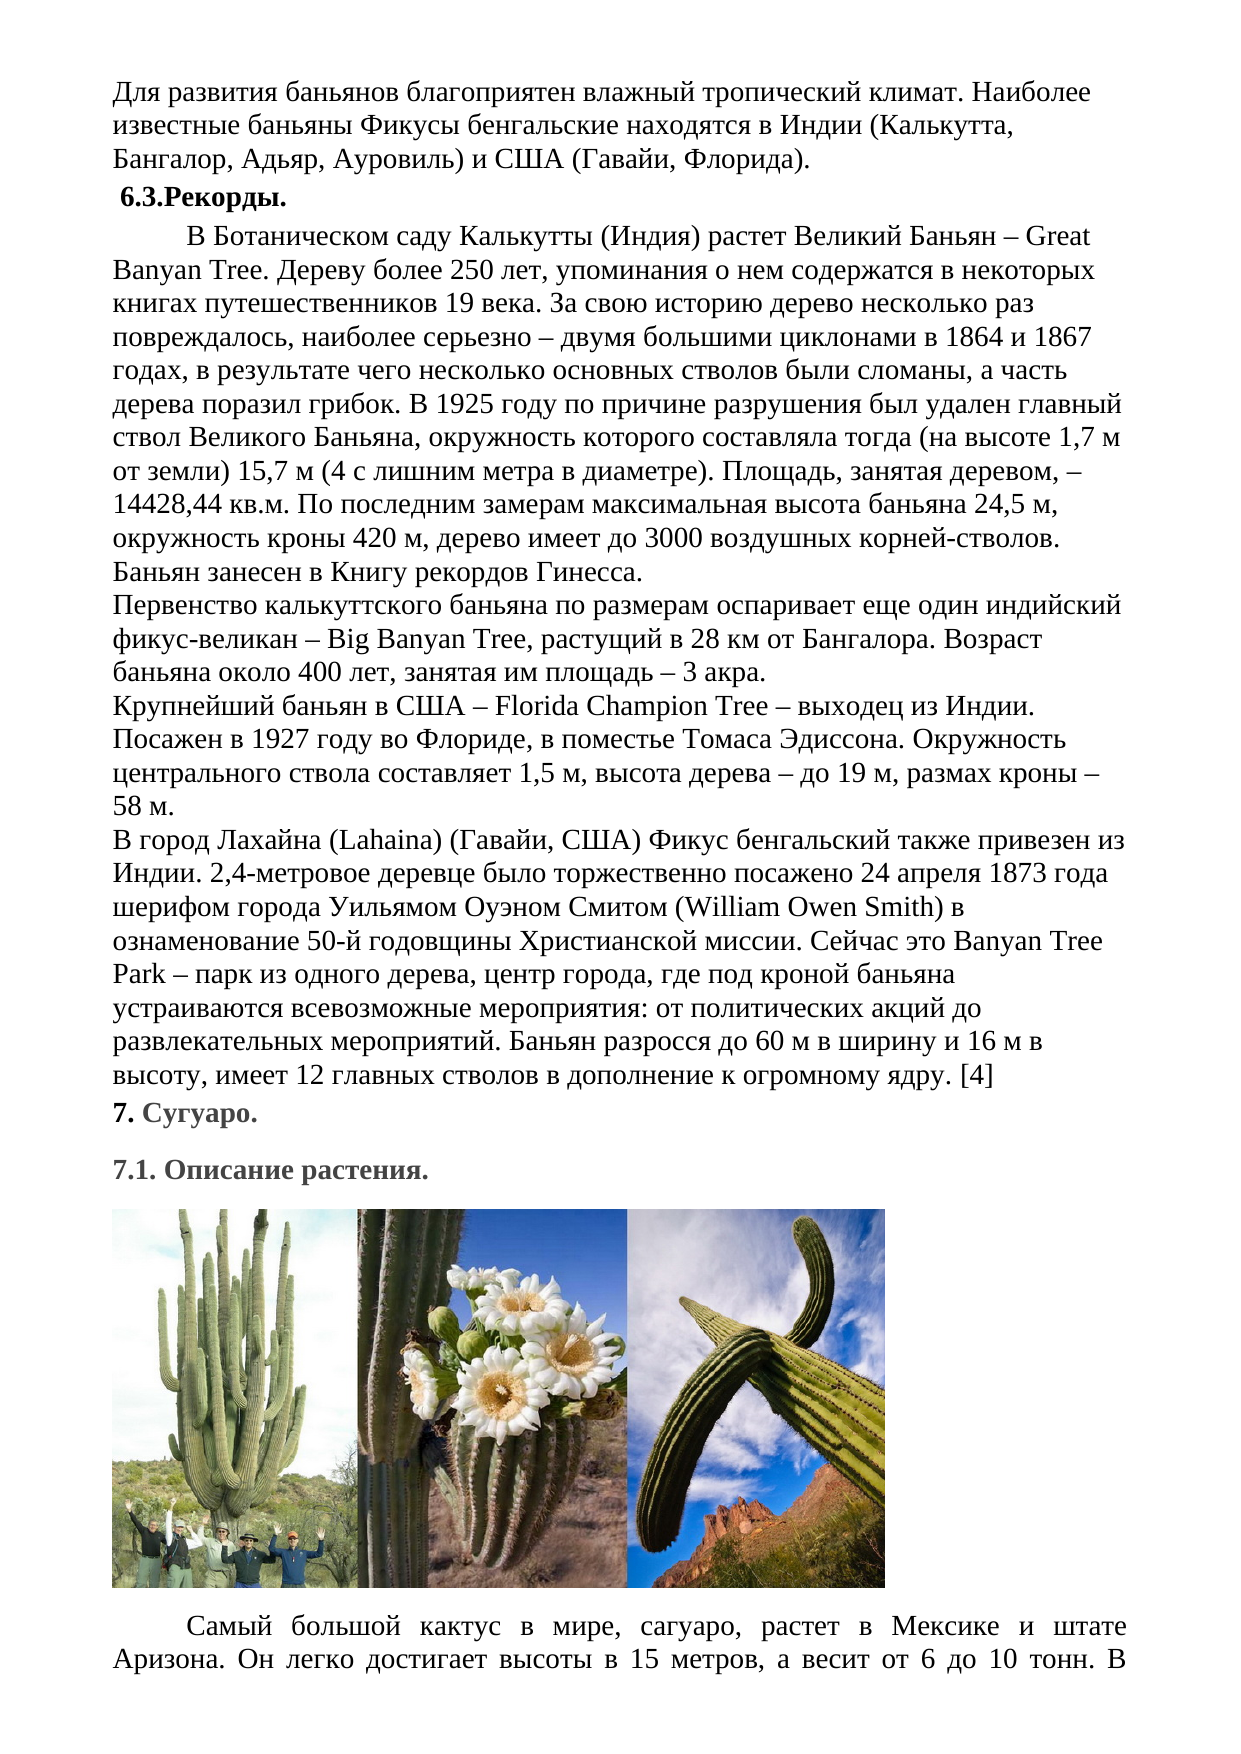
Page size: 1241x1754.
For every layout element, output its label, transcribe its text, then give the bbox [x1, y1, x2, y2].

text 6.3.Рекорды. [112, 179, 1128, 213]
text В Ботаническом саду Калькутты (Индия) растет Великий Баньян – Great Banyan Tree. Дереву более 250 лет, упоминания о нем содержатся в некоторых книгах путешественников 19 века. За свою историю дерево несколько раз повреждалось, наиболее серьезно – двумя большими циклонами в 1864 и 1867 годах, в результате чего несколько основных стволов были сломаны, а часть дерева поразил грибок. В 1925 году по причине разрушения был удален главный ствол Великого Баньяна, окружность которого составляла тогда (на высоте от земли) (4 с лишним метра в диаметре). Площадь, занятая деревом, – 14428,44 кв.м. По последним замерам максимальная высота баньяна , окружность кроны , дерево имеет до 3000 воздушных корней-стволов. Баньян занесен в Книгу рекордов Гинесса. Первенство калькуттского баньяна по размерам оспаривает еще один индийский фикус-великан – Big Banyan Tree, растущий в от Бангалора. Возраст баньяна около 400 лет, занятая им площадь – . Крупнейший баньян в США – Florida Champion Tree – выходец из Индии. Посажен в 1927 году во Флориде, в поместье Томаса Эдиссона. Окружность центрального ствола составляет , высота дерева – до , размах кроны – . В город Лахайна (Lahaina) (Гавайи, США) Фикус бенгальский также привезен из Индии. 2,4-метровое деревце было торжественно посажено 24 апреля 1873 года шерифом города Уильямом Оуэном Смитом (William Owen Smith) в ознаменование 50-й годовщины Христианской миссии. Сейчас это Banyan Tree Park – парк из одного дерева, центр города, где под кроной баньяна устраиваются всевозможные мероприятия: от политических акций до развлекательных мероприятий. Баньян разросся до в ширину и в высоту, имеет 12 главных стволов в дополнение к огромному ядру. [4] [112, 218, 1128, 1090]
text 7.1. Описание растения. [112, 1152, 1128, 1186]
picture [112, 1209, 885, 1588]
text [112, 1608, 1128, 1675]
text 7. Сугуаро. [112, 1095, 1128, 1129]
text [112, 74, 1128, 174]
